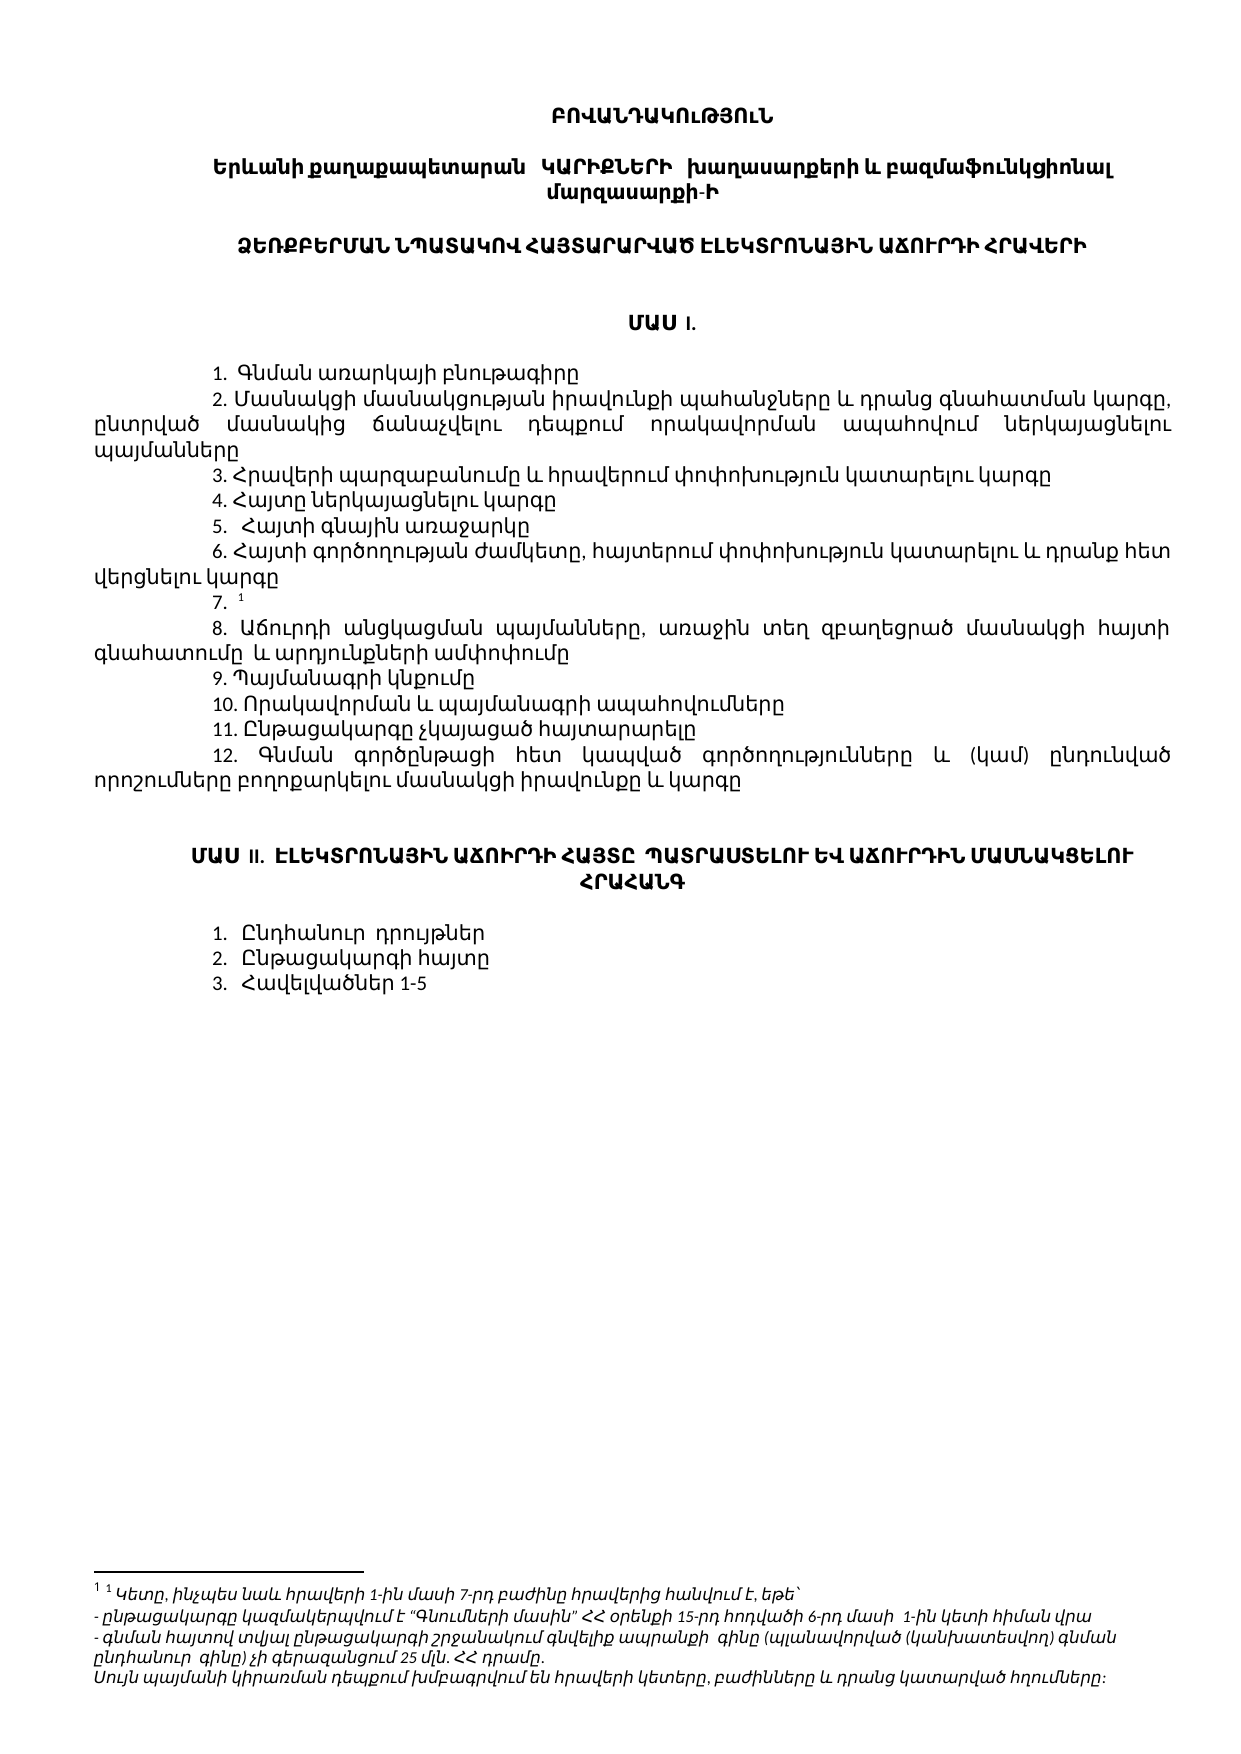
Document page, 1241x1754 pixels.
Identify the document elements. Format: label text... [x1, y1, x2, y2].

text ՁԵՌՔԲԵՐՄԱՆ ՆՊԱՏԱԿՈՎ ՀԱՅՏԱՐԱՐՎԱԾ ԷԼԵԿՏՐՈՆԱՅԻՆ ԱՃՈՒՐԴԻ ՀՐԱՎԵՐԻ [94, 233, 1171, 259]
text 8. Աճուրդի անցկացման պայմանները, առաջին տեղ զբաղեցրած մասնակցի հայտի գնահատումը և արդյունքների ամփոփումը [94, 615, 1171, 666]
text 2. Ընթացակարգի հայտը [94, 945, 1171, 971]
text 2. Մասնակցի մասնակցության իրավունքի պահանջները և դրանց գնահատման կարգը, ընտրված մասնակից ճանաչվելու դեպքում որակավորման ապահովում ներկայացնելու պայմանները [94, 386, 1171, 462]
text ՄԱՍ I. [94, 310, 1171, 335]
text 1. Գնման առարկայի բնութագիրը [94, 361, 1171, 386]
text 3. Հրավերի պարզաբանումը և հրավերում փոփոխություն կատարելու կարգը [94, 462, 1171, 488]
text 11. Ընթացակարգը չկայացած հայտարարելը [94, 716, 1171, 742]
text 6. Հայտի գործողության ժամկետը, հայտերում փոփոխություն կատարելու և դրանք հետ վերցնելու կարգը [94, 538, 1171, 589]
text 5. Հայտի գնային առաջարկը [94, 513, 1171, 538]
text ՄԱՍ II. ԷԼԵԿՏՐՈՆԱՅԻՆ ԱՃՈԻՐԴԻ ՀԱՅՏԸ ՊԱՏՐԱՍՏԵԼՈՒ ԵՎ ԱՃՈՒՐԴԻՆ ՄԱՍՆԱԿՑԵԼՈՒ ՀՐԱՀԱՆԳ [94, 843, 1171, 894]
text 1. Ընդհանուր դրույթներ [94, 920, 1171, 945]
text 10. Որակավորման և պայմանագրի ապահովումները [94, 691, 1171, 716]
text 4. Հայտը ներկայացնելու կարգը [94, 488, 1171, 513]
text 12. Գնման գործընթացի հետ կապված գործողությունները և (կամ) ընդունված որոշումները բողոքարկելու մասնակցի իրավունքը և կարգը [94, 742, 1171, 793]
text 3. Հավելվածներ 1-5 [94, 971, 1171, 996]
text 9. Պայմանագրի կնքումը [94, 666, 1171, 691]
text Երևանի քաղաքապետարան ԿԱՐԻՔՆԵՐԻ խաղասարքերի և բազմաֆունկցիոնալ մարզասարքի-Ի [94, 154, 1171, 205]
text 7. 1 [94, 589, 1171, 615]
text ԲՈՎԱՆԴԱԿՈւԹՅՈւՆ [94, 103, 1171, 128]
